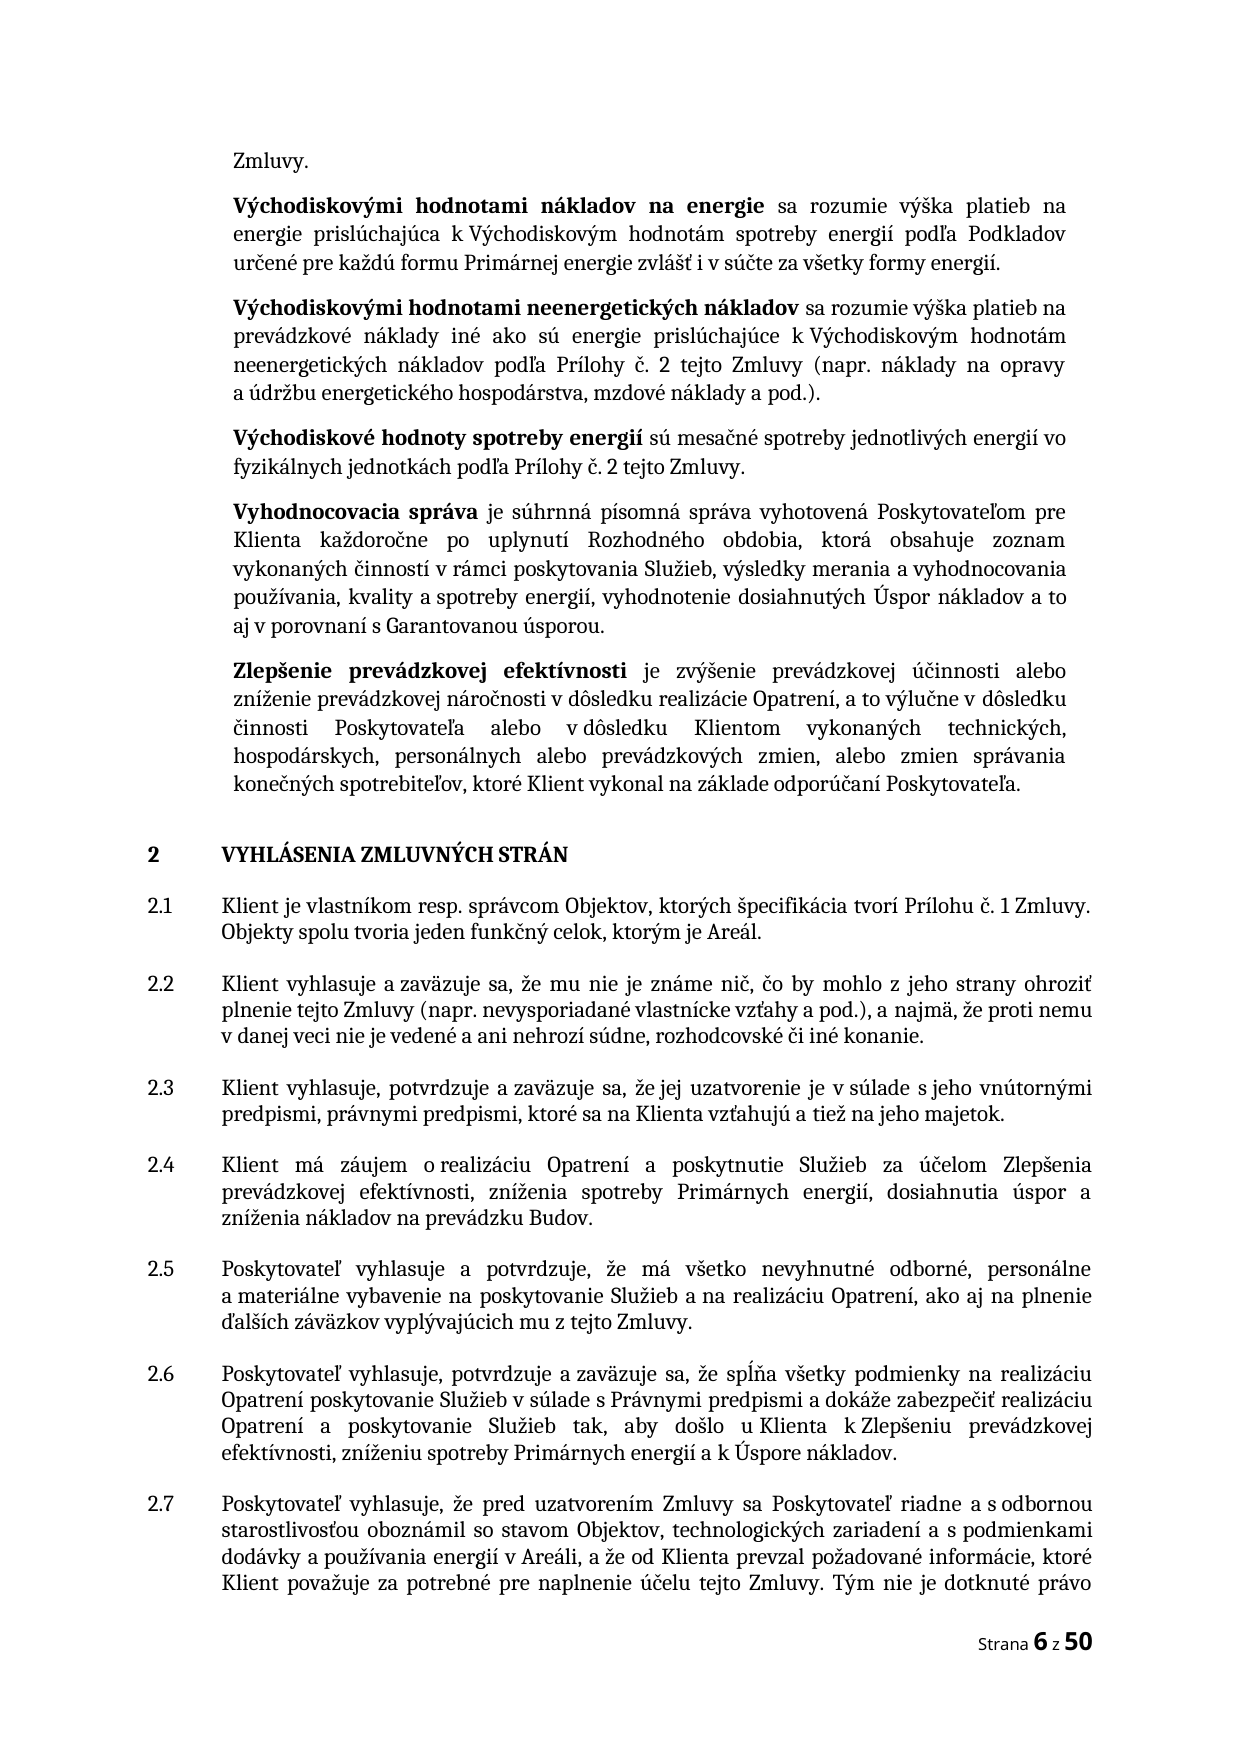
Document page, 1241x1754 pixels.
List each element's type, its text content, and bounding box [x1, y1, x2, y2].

table_cell Zlepšenie prevádzkovej efektívnosti je zvýšenie prevádzkovej účinnosti alebo zníženie prevádzkovej náročnosti v dôsledku realizácie Opatrení, a to výlučne v dôsledku činnosti Poskytovateľa alebo v dôsledku Klientom vykonaných technických, hospodárskych, personálnych alebo prevádzkových zmien, alebo zmien správania konečných spotrebiteľov, ktoré Klient vykonal na základe odporúčaní Poskytovateľa. [218, 658, 1078, 816]
list Klient vyhlasuje a zaväzuje sa, že mu nie je známe nič, čo by mohlo z jeho strany ohroziť plnenie tejto Zmluvy (napr. nevysporiadané vlastnícke vzťahy a pod.), a najmä, že proti nemu v danej veci nie je vedené a ani nehrozí súdne, rozhodcovské či iné konanie. [148, 970, 1093, 1049]
list Vyhlásenia zmluvných strán [148, 841, 1093, 868]
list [148, 1491, 1093, 1596]
table_cell Východiskové hodnoty spotreby energií sú mesačné spotreby jednotlivých energií vo fyzikálnych jednotkách podľa Prílohy č. 2 tejto Zmluvy. [218, 425, 1078, 499]
table_cell Východiskovými hodnotami nákladov na energie sa rozumie výška platieb na energie prislúchajúca k Východiskovým hodnotám spotreby energií podľa Podkladov určené pre každú formu Primárnej energie zvlášť i v súčte za všetky formy energií. [218, 193, 1078, 295]
list Klient je vlastníkom resp. správcom Objektov, ktorých špecifikácia tvorí Prílohu č. 1 Zmluvy. Objekty spolu tvoria jeden funkčný celok, ktorým je Areál. [148, 893, 1093, 945]
table_cell Vyhodnocovacia správa je súhrnná písomná správa vyhotovená Poskytovateľom pre Klienta každoročne po uplynutí Rozhodného obdobia, ktorá obsahuje zoznam vykonaných činností v rámci poskytovania Služieb, výsledky merania a vyhodnocovania používania, kvality a spotreby energií, vyhodnotenie dosiahnutých Úspor nákladov a to aj v porovnaní s Garantovanou úsporou. [218, 499, 1078, 657]
list Poskytovateľ vyhlasuje a potvrdzuje, že má všetko nevyhnutné odborné, personálne a materiálne vybavenie na poskytovanie Služieb a na realizáciu Opatrení, ako aj na plnenie ďalších záväzkov vyplývajúcich mu z tejto Zmluvy. [148, 1256, 1093, 1335]
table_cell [218, 148, 1078, 193]
list Poskytovateľ vyhlasuje, potvrdzuje a zaväzuje sa, že spĺňa všetky podmienky na realizáciu Opatrení poskytovanie Služieb v súlade s Právnymi predpismi a dokáže zabezpečiť realizáciu Opatrení a poskytovanie Služieb tak, aby došlo u Klienta k Zlepšeniu prevádzkovej efektívnosti, zníženiu spotreby Primárnych energií a k Úspore nákladov. [148, 1360, 1093, 1466]
table_cell Východiskovými hodnotami neenergetických nákladov sa rozumie výška platieb na prevádzkové náklady iné ako sú energie prislúchajúce k Východiskovým hodnotám neenergetických nákladov podľa Prílohy č. 2 tejto Zmluvy (napr. náklady na opravy a údržbu energetického hospodárstva, mzdové náklady a pod.). [218, 295, 1078, 425]
list Klient vyhlasuje, potvrdzuje a zaväzuje sa, že jej uzatvorenie je v súlade s jeho vnútornými predpismi, právnymi predpismi, ktoré sa na Klienta vzťahujú a tiež na jeho majetok. [148, 1074, 1093, 1127]
list Klient má záujem o realizáciu Opatrení a poskytnutie Služieb za účelom Zlepšenia prevádzkovej efektívnosti, zníženia spotreby Primárnych energií, dosiahnutia úspor a zníženia nákladov na prevádzku Budov. [148, 1152, 1093, 1231]
